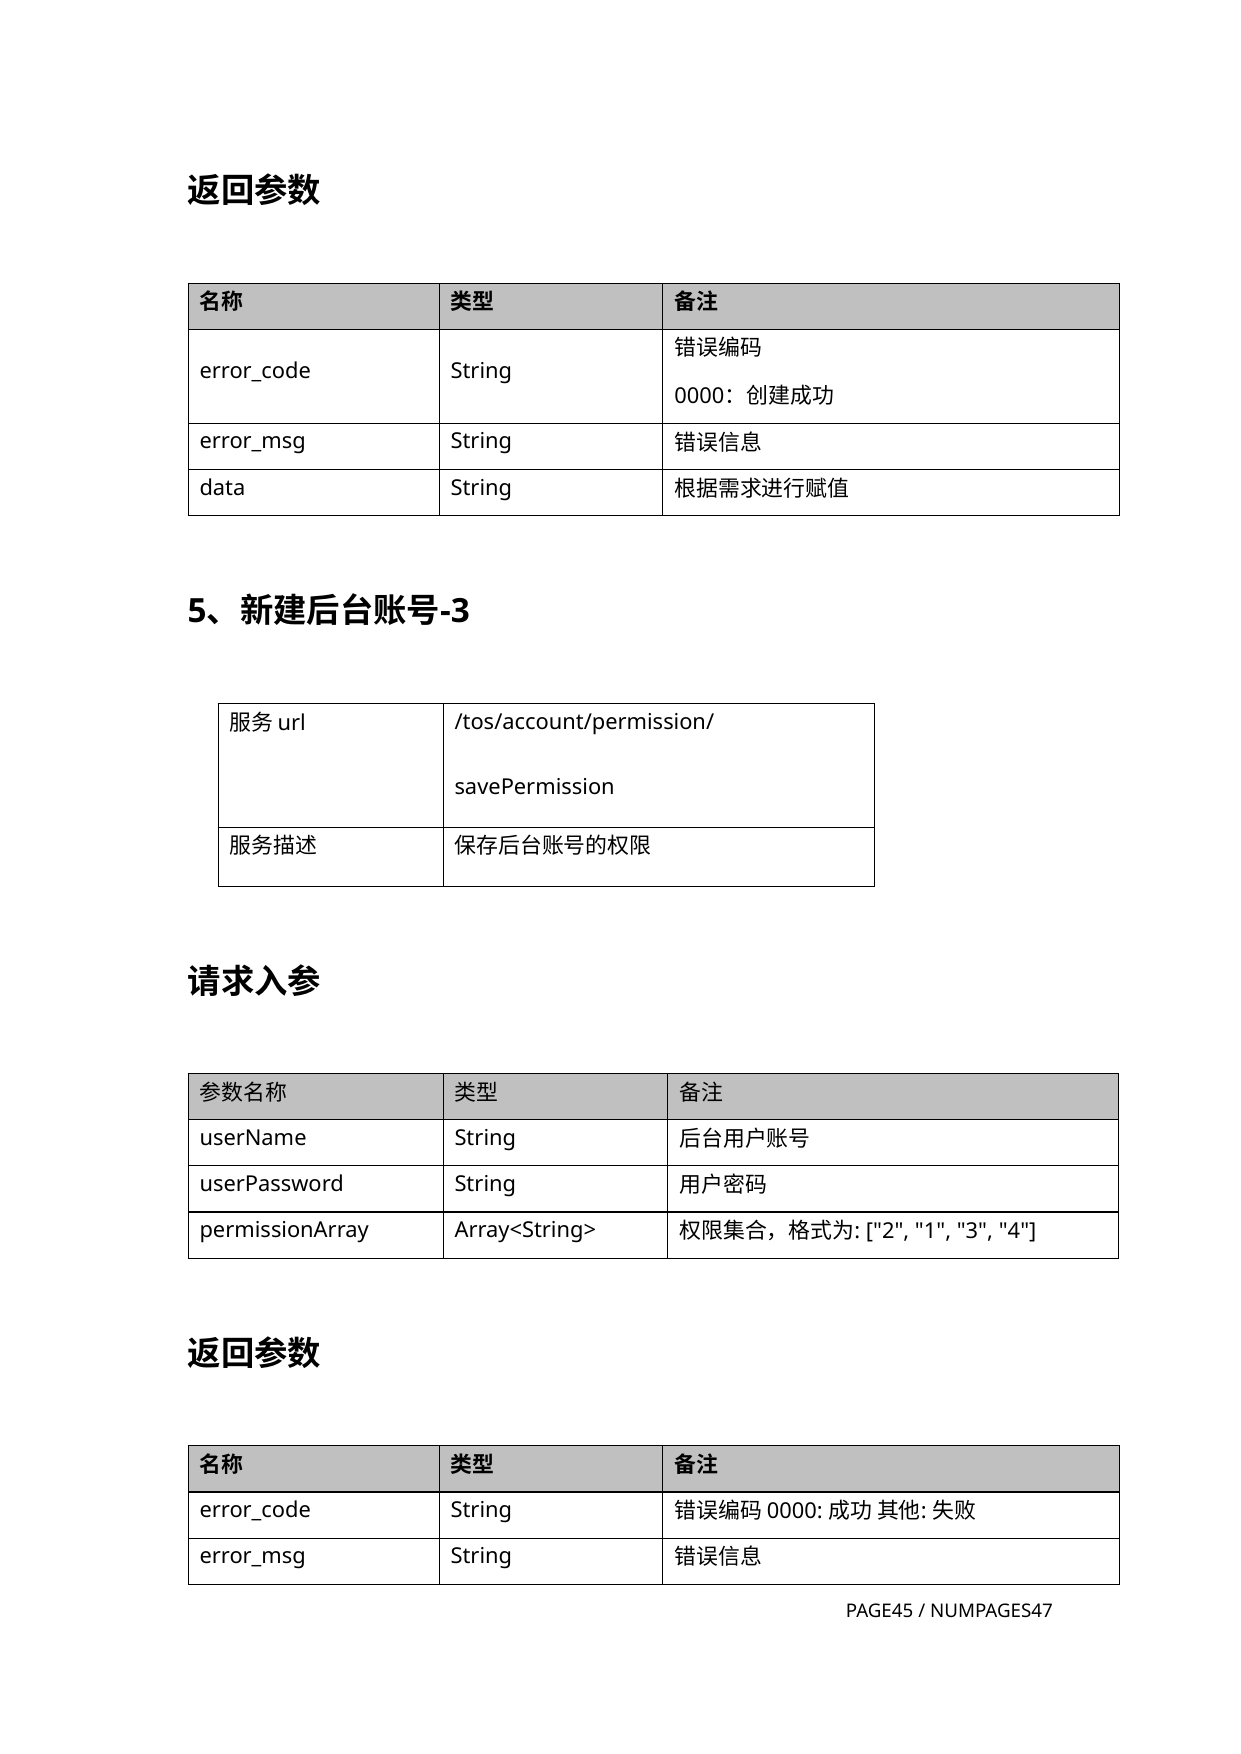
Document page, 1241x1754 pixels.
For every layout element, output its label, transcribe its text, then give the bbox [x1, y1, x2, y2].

table_cell String [440, 470, 662, 515]
table_cell error_code [189, 330, 439, 423]
table_cell 后台用户账号 [668, 1120, 1118, 1165]
table_cell userPassword [189, 1166, 443, 1211]
table_cell 错误信息 [663, 1539, 1119, 1583]
table_header 名称 [189, 1446, 439, 1491]
table_header 备注 [663, 284, 1119, 329]
table_cell 根据需求进行赋值 [663, 470, 1119, 515]
table_cell String [440, 1493, 662, 1537]
subtitle 返回参数 [187, 1318, 1053, 1383]
subtitle 返回参数 [187, 156, 1053, 221]
subtitle 5、新建后台账号-3 [187, 576, 1053, 641]
table_cell String [440, 1539, 662, 1583]
subtitle 请求入参 [187, 946, 1053, 1011]
table_header 名称 [189, 284, 439, 329]
table_cell userName [189, 1120, 443, 1165]
table_header 备注 [663, 1446, 1119, 1491]
table_cell String [444, 1120, 667, 1165]
table_cell 错误编码 0000：创建成功 [663, 330, 1119, 423]
table_cell 错误信息 [663, 424, 1119, 469]
table_header 服务url [219, 704, 443, 827]
table_cell data [189, 470, 439, 515]
table_cell error_msg [189, 1539, 439, 1583]
table_cell 权限集合，格式为: ["2", "1", "3", "4"] [668, 1213, 1118, 1257]
table_cell 用户密码 [668, 1166, 1118, 1211]
table_header 类型 [444, 1074, 667, 1119]
table_header 类型 [440, 1446, 662, 1491]
table_cell Array<String> [444, 1213, 667, 1257]
table_cell String [444, 1166, 667, 1211]
table_cell 错误编码 0000: 成功 其他: 失败 [663, 1493, 1119, 1537]
table_cell 服务描述 [219, 828, 443, 886]
table_header /tos/account/permission/savePermission [444, 704, 874, 827]
table_header 类型 [440, 284, 662, 329]
table_header 备注 [668, 1074, 1118, 1119]
table_cell permissionArray [189, 1213, 443, 1257]
table_cell error_code [189, 1493, 439, 1537]
table_cell String [440, 424, 662, 469]
table_cell error_msg [189, 424, 439, 469]
table_header 参数名称 [189, 1074, 443, 1119]
table_cell 保存后台账号的权限 [444, 828, 874, 886]
table_cell String [440, 330, 662, 423]
